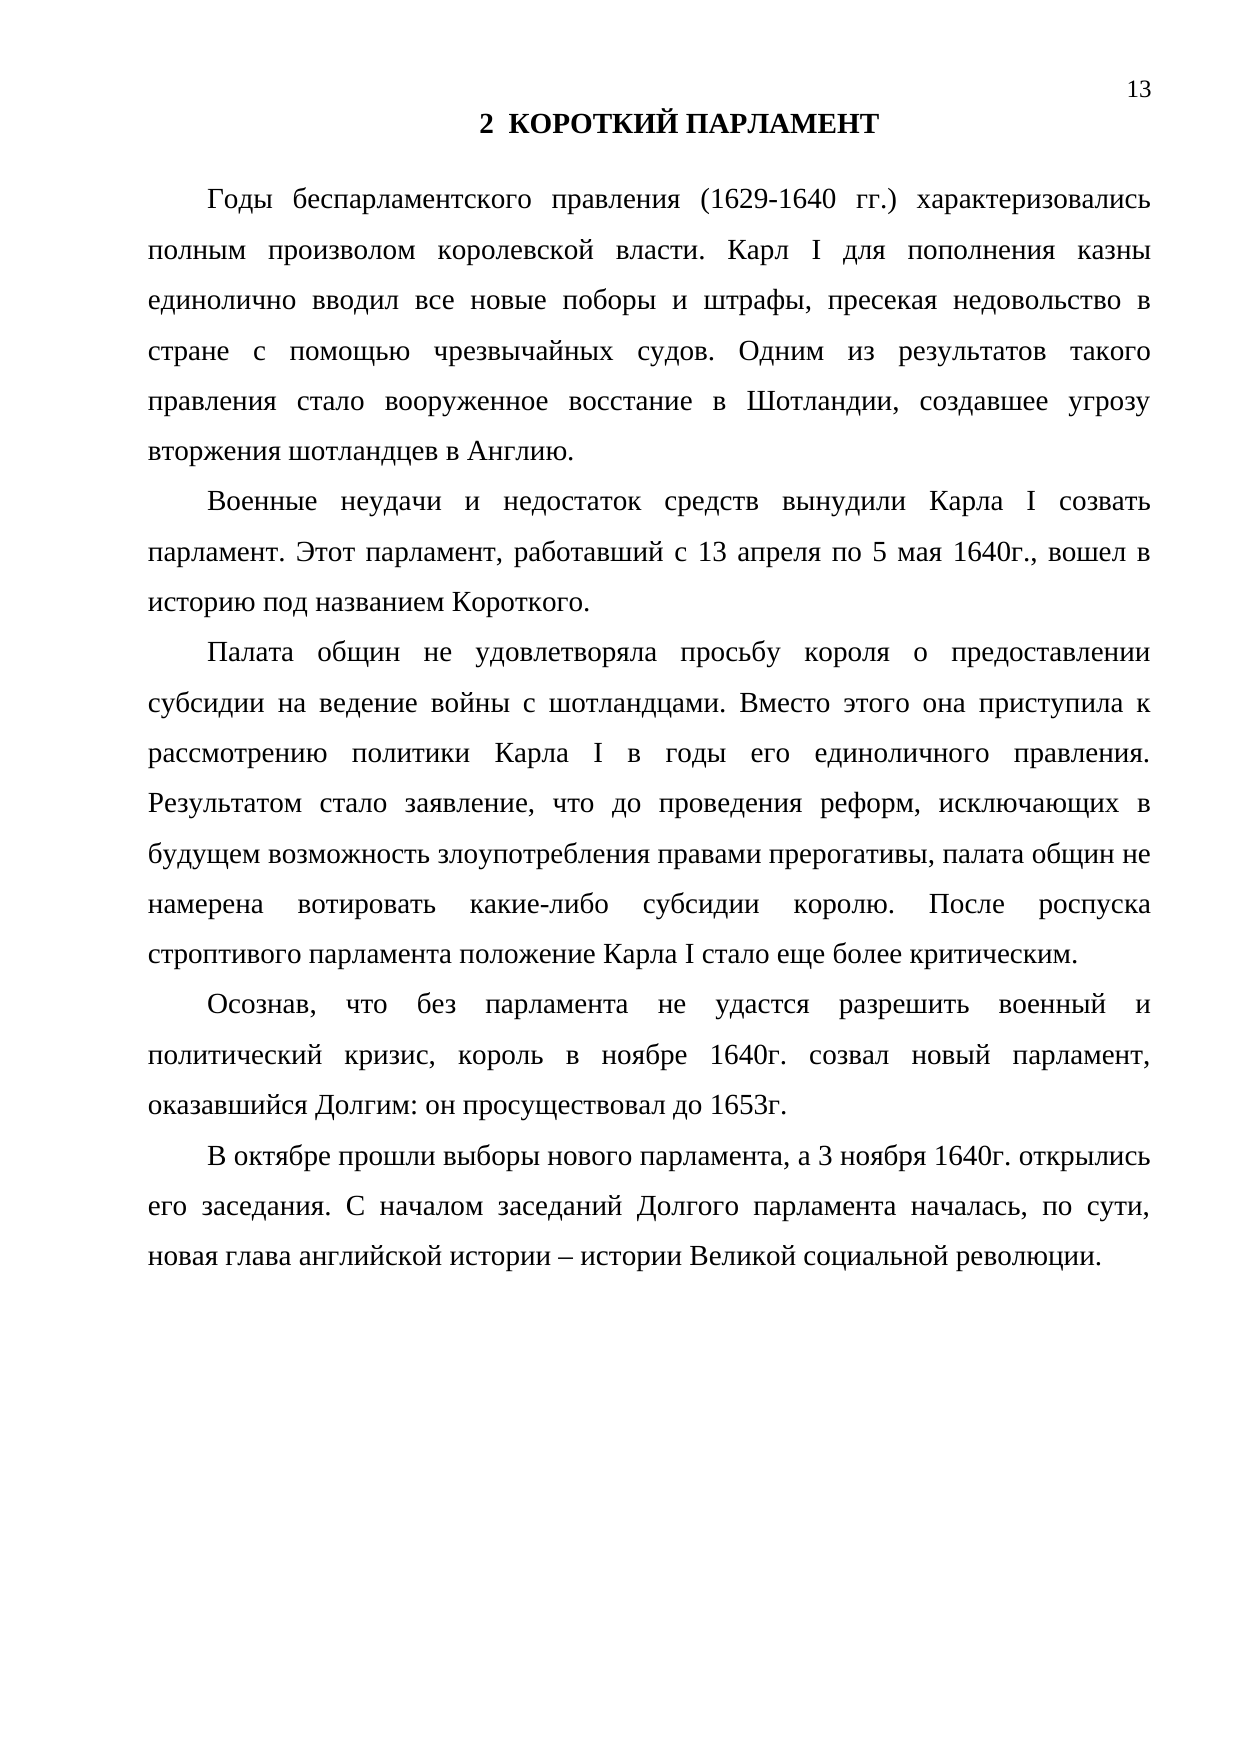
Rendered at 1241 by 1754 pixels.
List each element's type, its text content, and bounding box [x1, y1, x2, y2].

subtitle 2 КОРОТКИЙ ПАРЛАМЕНТ [148, 106, 1152, 140]
text Палата общин не удовлетворяла просьбу короля о предоставлении субсидии на ведение войны с шотландцами. Вместо этого она приступила к рассмотрению политики Карла I в годы его единоличного правления. Результатом стало заявление, что до проведения реформ, исключающих в будущем возможность злоупотребления правами прерогативы, палата общин не намерена вотировать какие-либо субсидии королю. После роспуска строптивого парламента положение Карла I стало еще более критическим. [148, 634, 1152, 970]
text В октябре прошли выборы нового парламента, а 3 ноября 1640г. открылись его заседания. С началом заседаний Долгого парламента началась, по сути, новая глава английской истории – истории Великой социальной революции. [148, 1138, 1152, 1272]
text Годы беспарламентского правления (1629-1640 гг.) характеризовались полным произволом королевской власти. Карл I для пополнения казны единолично вводил все новые поборы и штрафы, пресекая недовольство в стране с помощью чрезвычайных судов. Одним из результатов такого правления стало вооруженное восстание в Шотландии, создавшее угрозу вторжения шотландцев в Англию. [148, 182, 1152, 467]
text Осознав, что без парламента не удастся разрешить военный и политический кризис, король в ноябре 1640г. созвал новый парламент, оказавшийся Долгим: он просуществовал до 1653г. [148, 987, 1152, 1121]
text Военные неудачи и недостаток средств вынудили Карла I созвать парламент. Этот парламент, работавший с 13 апреля по 5 мая 1640г., вошел в историю под названием Короткого. [148, 483, 1152, 618]
